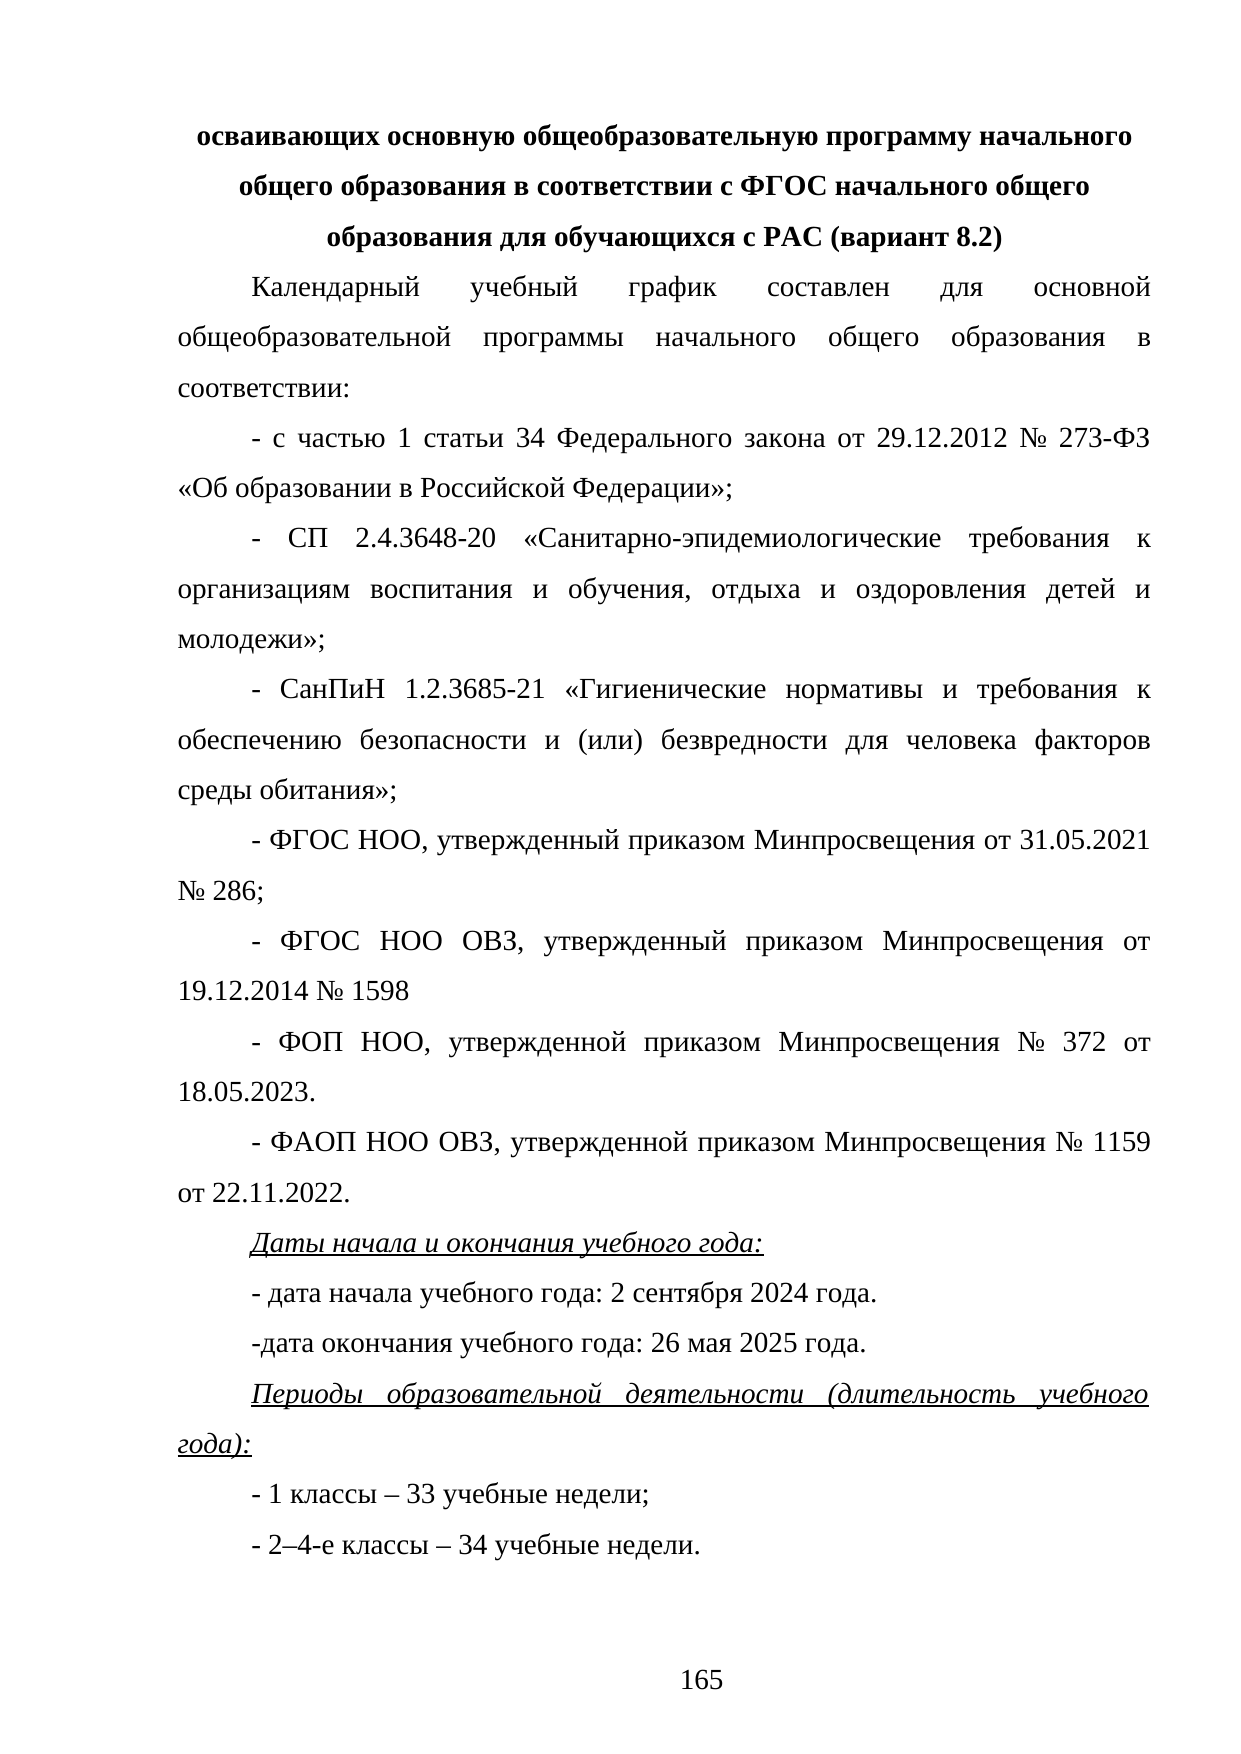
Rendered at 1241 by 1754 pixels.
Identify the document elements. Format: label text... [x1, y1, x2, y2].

text - с частью 1 статьи 34 Федерального закона от 29.12.2012 № 273-ФЗ «Об образовании в Российской Федерации»; [177, 420, 1152, 504]
text - 1 классы – 33 учебные недели; [177, 1477, 1152, 1510]
text - СП 2.4.3648-20 «Санитарно-эпидемиологические требования к организациям воспитания и обучения, отдыха и оздоровления детей и молодежи»; [177, 521, 1152, 655]
text осваивающих основную общеобразовательную программу начального общего образования в соответствии с ФГОС начального общего образования для обучающихся с РАС (вариант 8.2) [177, 118, 1152, 252]
text - ФГОС НОО ОВЗ, утвержденный приказом Минпросвещения от 19.12.2014 № 1598 [177, 923, 1152, 1007]
text Календарный учебный график составлен для основной общеобразовательной программы начального общего образования в соответствии: [177, 269, 1152, 403]
text - 2–4-е классы – 34 учебные недели. [177, 1527, 1152, 1560]
text - ФОП НОО, утвержденной приказом Минпросвещения № 372 от 18.05.2023. [177, 1024, 1152, 1108]
text Периоды образовательной деятельности (длительность учебного года): [177, 1376, 1152, 1460]
text - ФАОП НОО ОВЗ, утвержденной приказом Минпросвещения № 1159 от 22.11.2022. [177, 1124, 1152, 1208]
text - дата начала учебного года: 2 сентября 2024 года. [177, 1275, 1152, 1309]
text - ФГОС НОО, утвержденный приказом Минпросвещения от 31.05.2021 № 286; [177, 822, 1152, 906]
text - СанПиН 1.2.3685-21 «Гигиенические нормативы и требования к обеспечению безопасности и (или) безвредности для человека факторов среды обитания»; [177, 672, 1152, 806]
text -дата окончания учебного года: 26 мая 2025 года. [177, 1326, 1152, 1359]
text Даты начала и окончания учебного года: [177, 1225, 1152, 1258]
